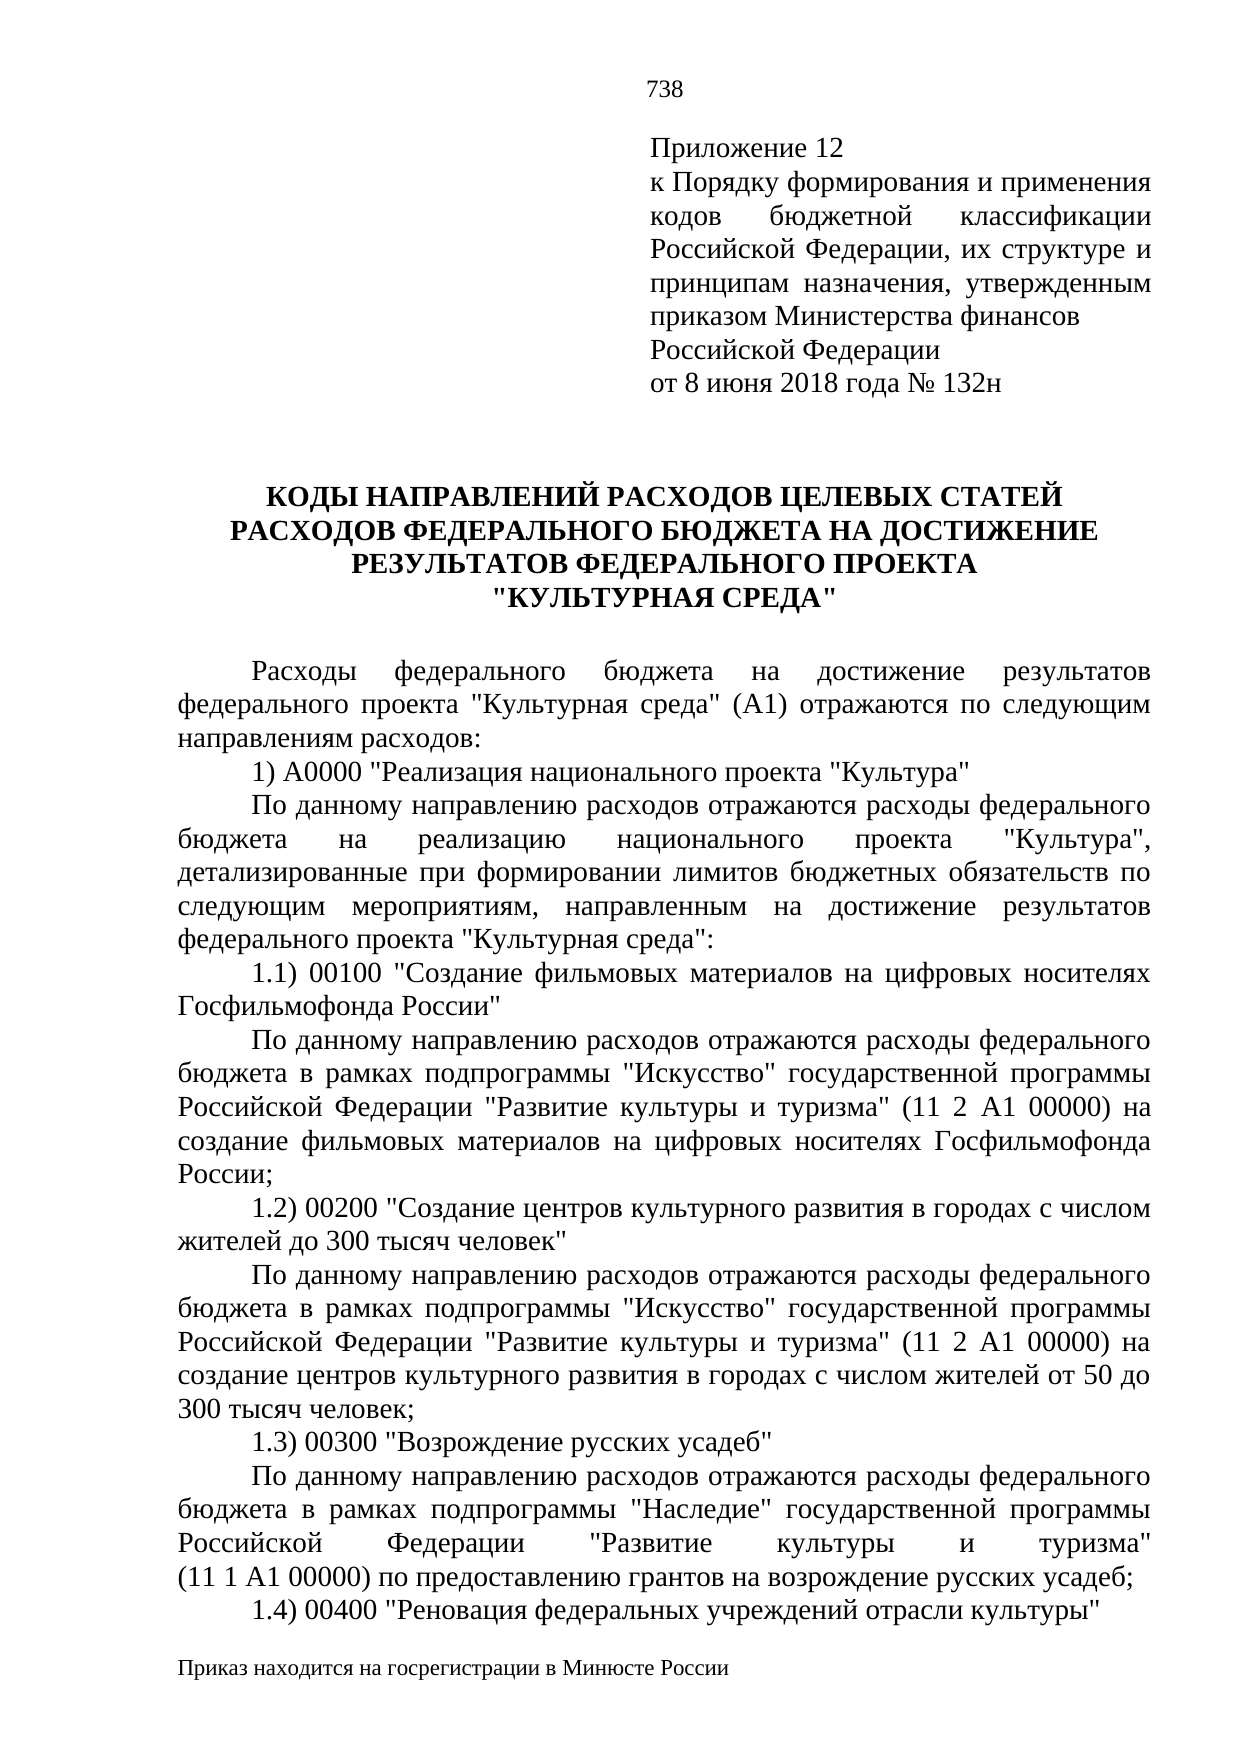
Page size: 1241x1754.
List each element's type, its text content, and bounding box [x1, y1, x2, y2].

text 1.3) 00300 "Возрождение русских усадеб" [177, 1424, 1152, 1458]
text от 8 июня 2018 года № 132н [650, 365, 1152, 399]
text 1) A0000 "Реализация национального проекта "Культура" [177, 754, 1152, 787]
text 1.4) 00400 "Реновация федеральных учреждений отрасли культуры" [177, 1592, 1152, 1626]
text к Порядку формирования и применения кодов бюджетной классификации Российской Федерации, их структуре и принципам назначения, утвержденным приказом Министерства финансов [650, 164, 1152, 332]
text 1.1) 00100 "Создание фильмовых материалов на цифровых носителях Госфильмофонда России" [177, 955, 1152, 1022]
text Расходы федерального бюджета на достижение результатов федерального проекта "Культурная среда" (A1) отражаются по следующим направлениям расходов: [177, 653, 1152, 754]
text По данному направлению расходов отражаются расходы федерального бюджета в рамках подпрограммы "Искусство" государственной программы Российской Федерации "Развитие культуры и туризма" (11 2 A1 00000) на создание фильмовых материалов на цифровых носителях Госфильмофонда России; [177, 1022, 1152, 1190]
text РАСХОДОВ ФЕДЕРАЛЬНОГО БЮДЖЕТА НА ДОСТИЖЕНИЕ РЕЗУЛЬТАТОВ ФЕДЕРАЛЬНОГО ПРОЕКТА [177, 513, 1152, 580]
text 1.2) 00200 "Создание центров культурного развития в городах с числом жителей до 300 тысяч человек" [177, 1190, 1152, 1257]
text По данному направлению расходов отражаются расходы федерального бюджета в рамках подпрограммы "Искусство" государственной программы Российской Федерации "Развитие культуры и туризма" (11 2 A1 00000) на создание центров культурного развития в городах с числом жителей от 50 до 300 тысяч человек; [177, 1257, 1152, 1424]
text "КУЛЬТУРНАЯ СРЕДА" [177, 580, 1152, 613]
text КОДЫ НАПРАВЛЕНИЙ РАСХОДОВ ЦЕЛЕВЫХ СТАТЕЙ [177, 479, 1152, 513]
text По данному направлению расходов отражаются расходы федерального бюджета на реализацию национального проекта "Культура", детализированные при формировании лимитов бюджетных обязательств по следующим мероприятиям, направленным на достижение результатов федерального проекта "Культурная среда": [177, 787, 1152, 955]
text Российской Федерации [650, 332, 1152, 365]
text По данному направлению расходов отражаются расходы федерального бюджета в рамках подпрограммы "Наследие" государственной программы Российской Федерации "Развитие культуры и туризма" (11 1 A1 00000) по предоставлению грантов на возрождение русских усадеб; [177, 1458, 1152, 1592]
text Приложение 12 [650, 131, 1152, 164]
